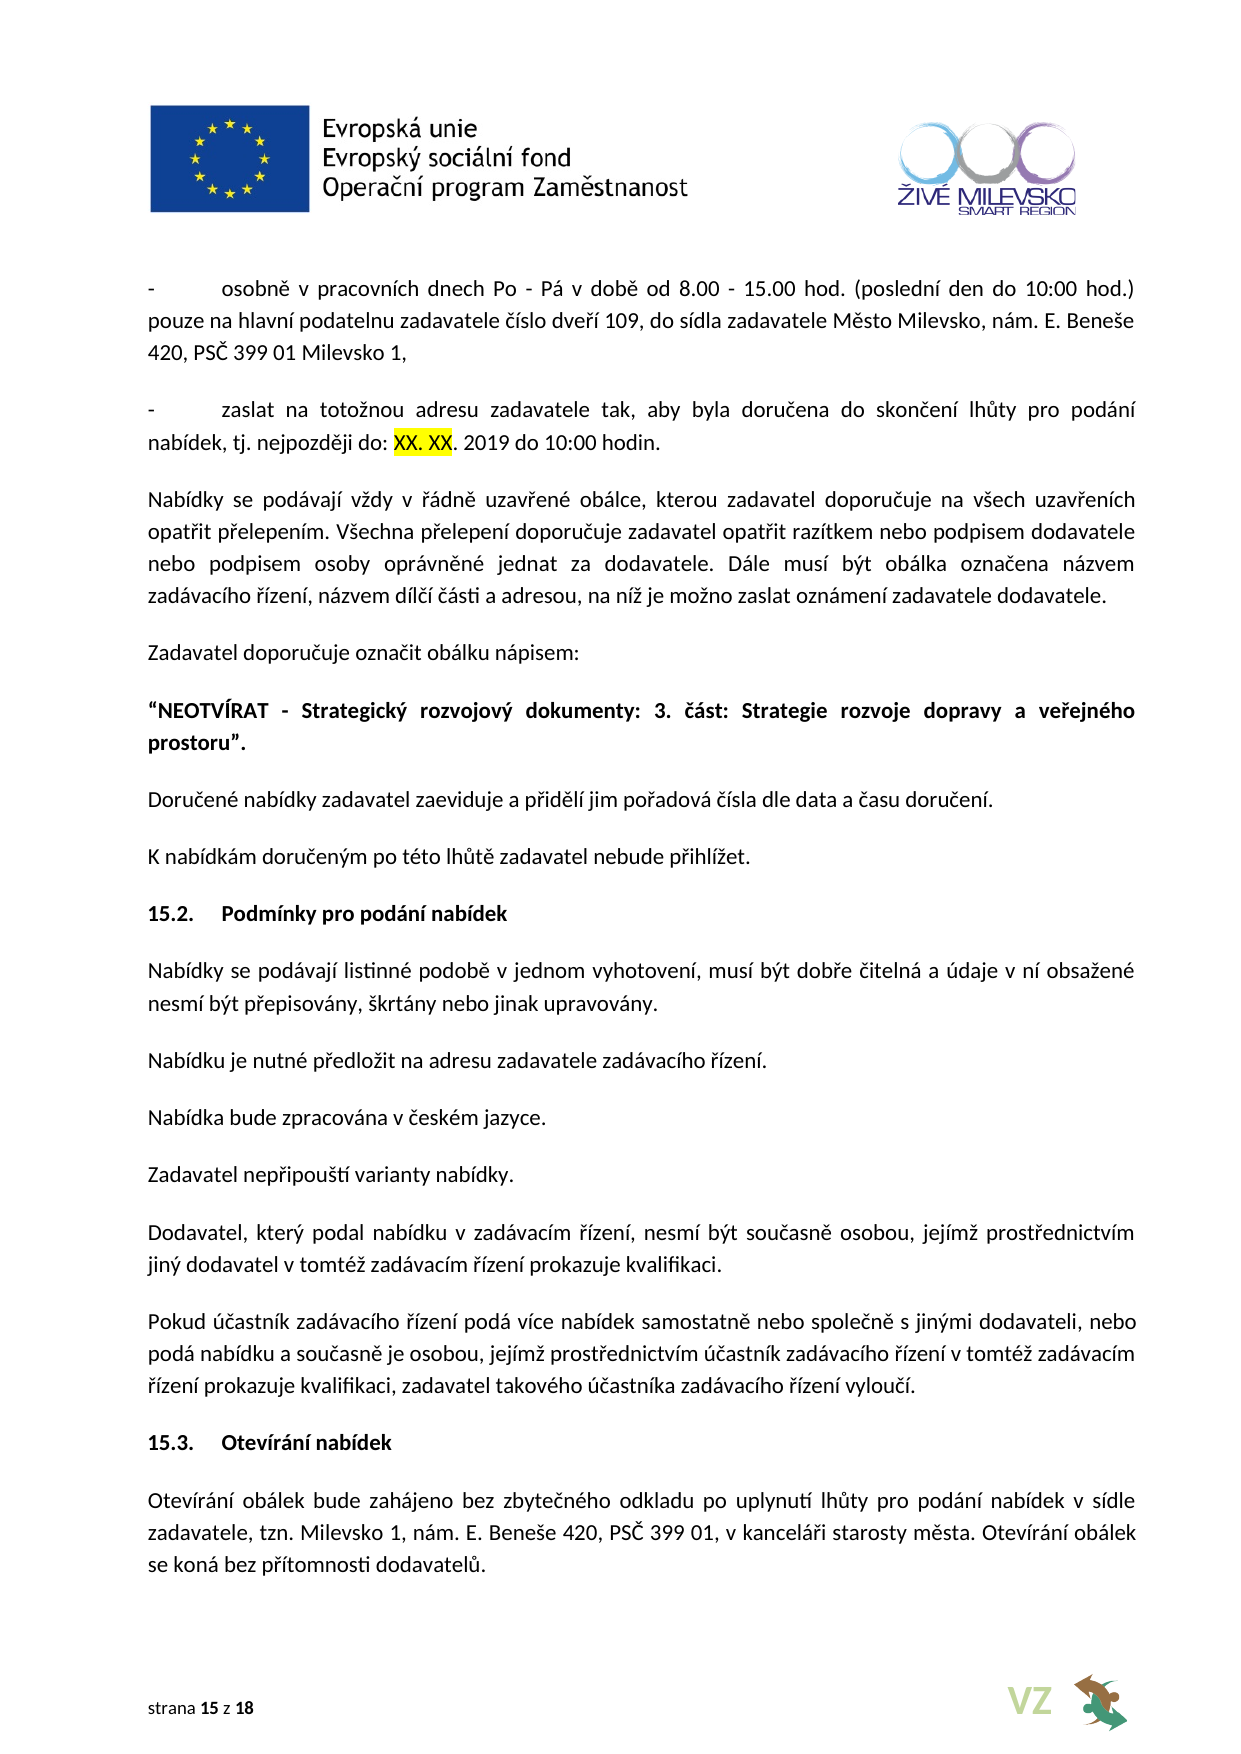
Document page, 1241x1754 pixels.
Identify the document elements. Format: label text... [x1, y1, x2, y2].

text Nabídku je nutné předložit na adresu zadavatele zadávacího řízení. [148, 1046, 1137, 1074]
text Doručené nabídky zadavatel zaeviduje a přidělí jim pořadová čísla dle data a času doručení. [148, 785, 1137, 813]
text Dodavatel, který podal nabídku v zadávacím řízení, nesmí být současně osobou, jejímž prostřednictvím jiný dodavatel v tomtéž zadávacím řízení prokazuje kvalifikaci. [148, 1218, 1137, 1278]
picture [898, 122, 1076, 215]
text Nabídka bude zpracována v českém jazyce. [148, 1103, 1137, 1131]
text Pokud účastník zadávacího řízení podá více nabídek samostatně nebo společně s jinými dodavateli, nebo podá nabídku a současně je osobou, jejímž prostřednictvím účastník zadávacího řízení v tomtéž zadávacím řízení prokazuje kvalifikaci, zadavatel takového účastníka zadávacího řízení vyloučí. [148, 1307, 1137, 1399]
picture [147, 102, 688, 215]
text Otevírání obálek bude zahájeno bez zbytečného odkladu po uplynutí lhůty pro podání nabídek v sídle zadavatele, tzn. Milevsko 1, nám. E. Beneše 420, PSČ 399 01, v kanceláři starosty města. Otevírání obálek se koná bez přítomnosti dodavatelů. [148, 1486, 1137, 1578]
text Nabídky se podávají vždy v řádně uzavřené obálce, kterou zadavatel doporučuje na všech uzavřeních opatřit přelepením. Všechna přelepení doporučuje zadavatel opatřit razítkem nebo podpisem dodavatele nebo podpisem osoby oprávněné jednat za dodavatele. Dále musí být obálka označena názvem zadávacího řízení, názvem dílčí části a adresou, na níž je možno zaslat oznámení zadavatele dodavatele. [148, 485, 1137, 609]
text Nabídky se podávají listinné podobě v jednom vyhotovení, musí být dobře čitelná a údaje v ní obsažené nesmí být přepisovány, škrtány nebo jinak upravovány. [148, 957, 1137, 1017]
text Zadavatel nepřipouští varianty nabídky. [148, 1160, 1137, 1188]
subtitle Podmínky pro podání nabídek [147, 899, 1137, 927]
subtitle Otevírání nabídek [147, 1428, 1137, 1457]
text - zaslat na totožnou adresu zadavatele tak, aby byla doručena do skončení lhůty pro podání nabídek, tj. nejpozději do: XX. XX. 2019 do 10:00 hodin. [148, 395, 1137, 456]
picture [1073, 1673, 1128, 1732]
text Zadavatel doporučuje označit obálku nápisem: [148, 638, 1137, 667]
text K nabídkám doručeným po této lhůtě zadavatel nebude přihlížet. [148, 842, 1137, 870]
text - osobně v pracovních dnech Po - Pá v době od 8.00 - 15.00 hod. (poslední den do 10:00 hod.) pouze na hlavní podatelnu zadavatele číslo dveří 109, do sídla zadavatele Město Milevsko, nám. E. Beneše 420, PSČ 399 01 Milevsko 1, [148, 274, 1137, 366]
text “NEOTVÍRAT - Strategický rozvojový dokumenty: 3. část: Strategie rozvoje dopravy a veřejného prostoru”. [148, 696, 1137, 756]
